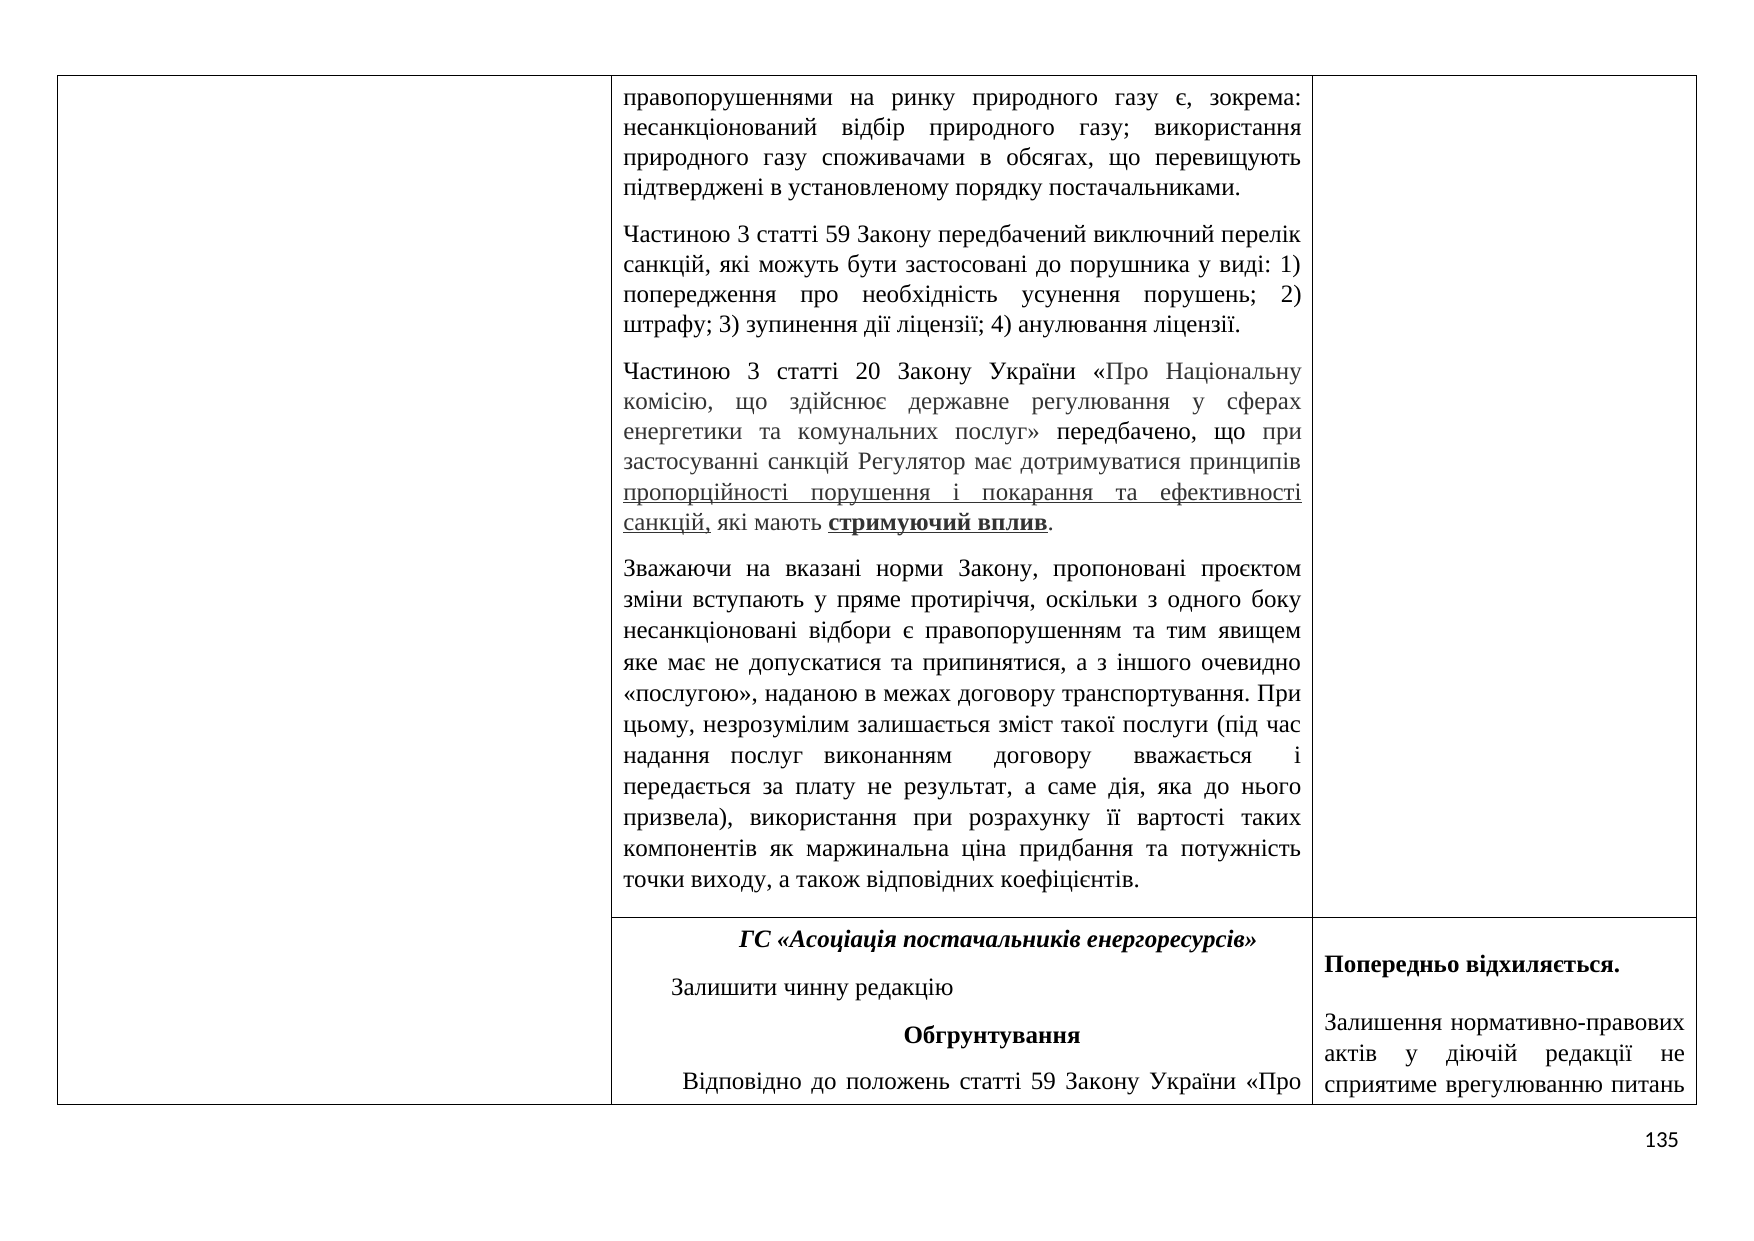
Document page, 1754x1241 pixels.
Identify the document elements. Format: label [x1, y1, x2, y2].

table_cell [1313, 918, 1696, 1104]
table_cell [1313, 76, 1696, 917]
table_cell [612, 918, 1312, 1104]
table_cell [612, 76, 1312, 917]
